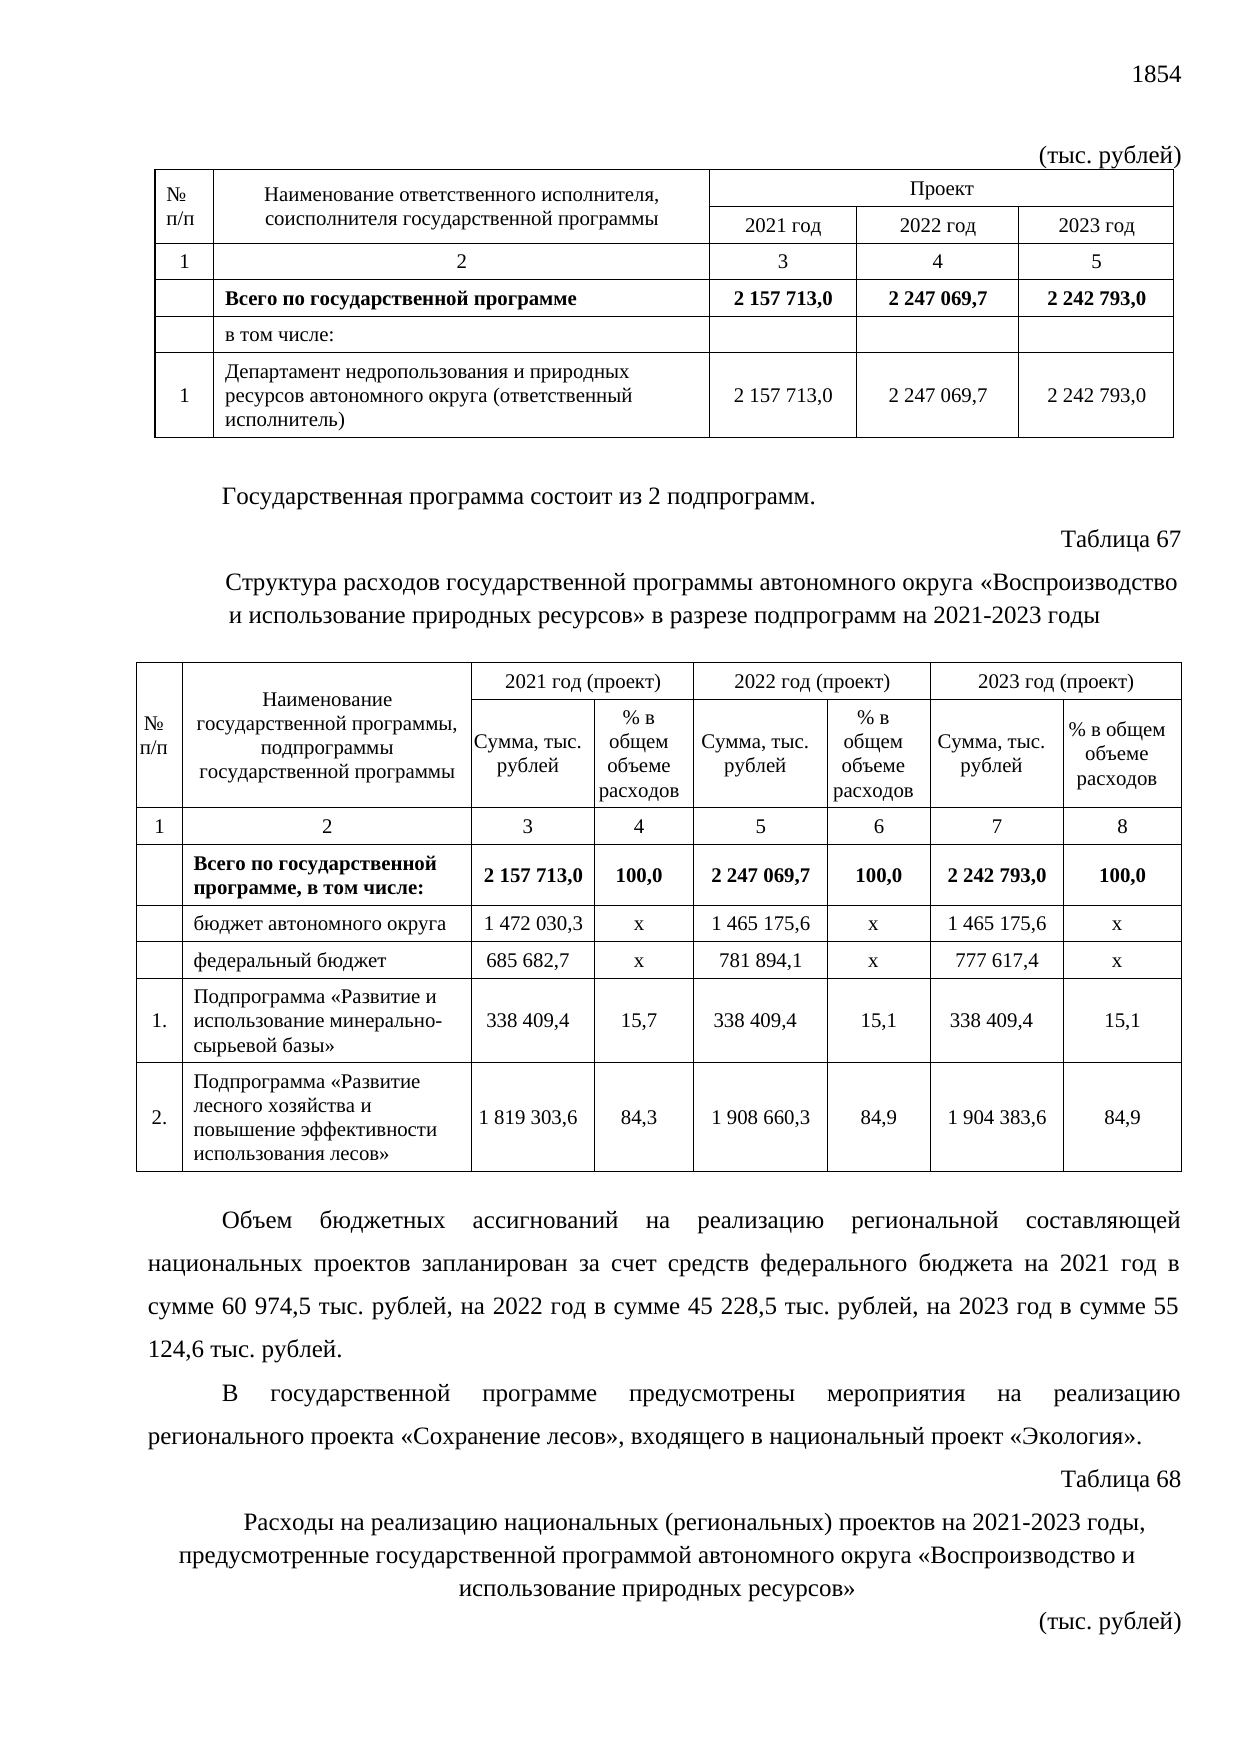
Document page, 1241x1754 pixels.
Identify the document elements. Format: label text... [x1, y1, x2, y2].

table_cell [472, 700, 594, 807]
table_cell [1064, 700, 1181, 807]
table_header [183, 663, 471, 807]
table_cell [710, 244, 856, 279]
text Государственная программа состоит из 2 подпрограмм. [148, 481, 1162, 510]
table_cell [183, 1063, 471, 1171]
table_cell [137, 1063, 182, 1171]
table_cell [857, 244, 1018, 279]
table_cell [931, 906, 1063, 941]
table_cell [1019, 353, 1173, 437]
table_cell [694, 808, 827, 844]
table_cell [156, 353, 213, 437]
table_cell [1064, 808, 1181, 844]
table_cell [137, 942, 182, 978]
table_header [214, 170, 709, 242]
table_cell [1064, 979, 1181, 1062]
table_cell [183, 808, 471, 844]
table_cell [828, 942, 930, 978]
text Таблица 68 [148, 1464, 1181, 1493]
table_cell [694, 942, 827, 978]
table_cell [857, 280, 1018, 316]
text Расходы на реализацию национальных (региональных) проектов на 2021-2023 годы, предусмотренные государственной программой автономного округа «Воспроизводство и использование природных ресурсов» [133, 1507, 1181, 1602]
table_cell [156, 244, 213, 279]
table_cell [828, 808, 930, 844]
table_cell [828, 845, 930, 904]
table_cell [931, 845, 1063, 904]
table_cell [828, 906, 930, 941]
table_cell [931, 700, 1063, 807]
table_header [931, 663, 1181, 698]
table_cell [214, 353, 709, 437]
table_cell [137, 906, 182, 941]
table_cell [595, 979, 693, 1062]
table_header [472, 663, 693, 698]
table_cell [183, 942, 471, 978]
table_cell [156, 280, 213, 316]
text (тыс. рублей) [148, 141, 1181, 169]
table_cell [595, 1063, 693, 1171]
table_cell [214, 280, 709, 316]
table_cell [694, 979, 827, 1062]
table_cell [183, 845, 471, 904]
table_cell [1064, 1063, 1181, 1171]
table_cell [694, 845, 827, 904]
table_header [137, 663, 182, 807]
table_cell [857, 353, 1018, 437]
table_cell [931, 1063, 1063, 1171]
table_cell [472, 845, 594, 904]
text Таблица 67 [148, 524, 1181, 553]
text (тыс. рублей) [148, 1606, 1181, 1635]
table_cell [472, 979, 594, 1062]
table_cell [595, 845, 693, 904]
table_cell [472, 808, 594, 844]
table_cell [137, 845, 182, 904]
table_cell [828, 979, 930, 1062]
text Объем бюджетных ассигнований на реализацию региональной составляющей национальных проектов запланирован за счет средств федерального бюджета на 2021 год в сумме 60 974,5 тыс. рублей, на 2022 год в сумме 45 228,5 тыс. рублей, на 2023 год в сумме 55 124,6 тыс. рублей. [148, 1205, 1181, 1363]
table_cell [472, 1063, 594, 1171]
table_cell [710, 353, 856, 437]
text В государственной программе предусмотрены мероприятия на реализацию регионального проекта «Сохранение лесов», входящего в национальный проект «Экология». [148, 1378, 1181, 1449]
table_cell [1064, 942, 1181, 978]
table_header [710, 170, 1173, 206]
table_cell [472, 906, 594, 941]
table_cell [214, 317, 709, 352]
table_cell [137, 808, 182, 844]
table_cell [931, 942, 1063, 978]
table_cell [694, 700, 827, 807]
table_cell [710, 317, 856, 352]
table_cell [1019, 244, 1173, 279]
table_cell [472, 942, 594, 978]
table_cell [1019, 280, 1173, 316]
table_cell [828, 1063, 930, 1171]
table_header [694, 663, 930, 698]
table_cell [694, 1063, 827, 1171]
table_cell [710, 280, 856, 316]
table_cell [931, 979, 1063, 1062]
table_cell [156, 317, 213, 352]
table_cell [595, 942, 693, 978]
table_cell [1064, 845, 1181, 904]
text Структура расходов государственной программы автономного округа «Воспроизводство и использование природных ресурсов» в разрезе подпрограмм на 2021-2023 годы [148, 567, 1181, 629]
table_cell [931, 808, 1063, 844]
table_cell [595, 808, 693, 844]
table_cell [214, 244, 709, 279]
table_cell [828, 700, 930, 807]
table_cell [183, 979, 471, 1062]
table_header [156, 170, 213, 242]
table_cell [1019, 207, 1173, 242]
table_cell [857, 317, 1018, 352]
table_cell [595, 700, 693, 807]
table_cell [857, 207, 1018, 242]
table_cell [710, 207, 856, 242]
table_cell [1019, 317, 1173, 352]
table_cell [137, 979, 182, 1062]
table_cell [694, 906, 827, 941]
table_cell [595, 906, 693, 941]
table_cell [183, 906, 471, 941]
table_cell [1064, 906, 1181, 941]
